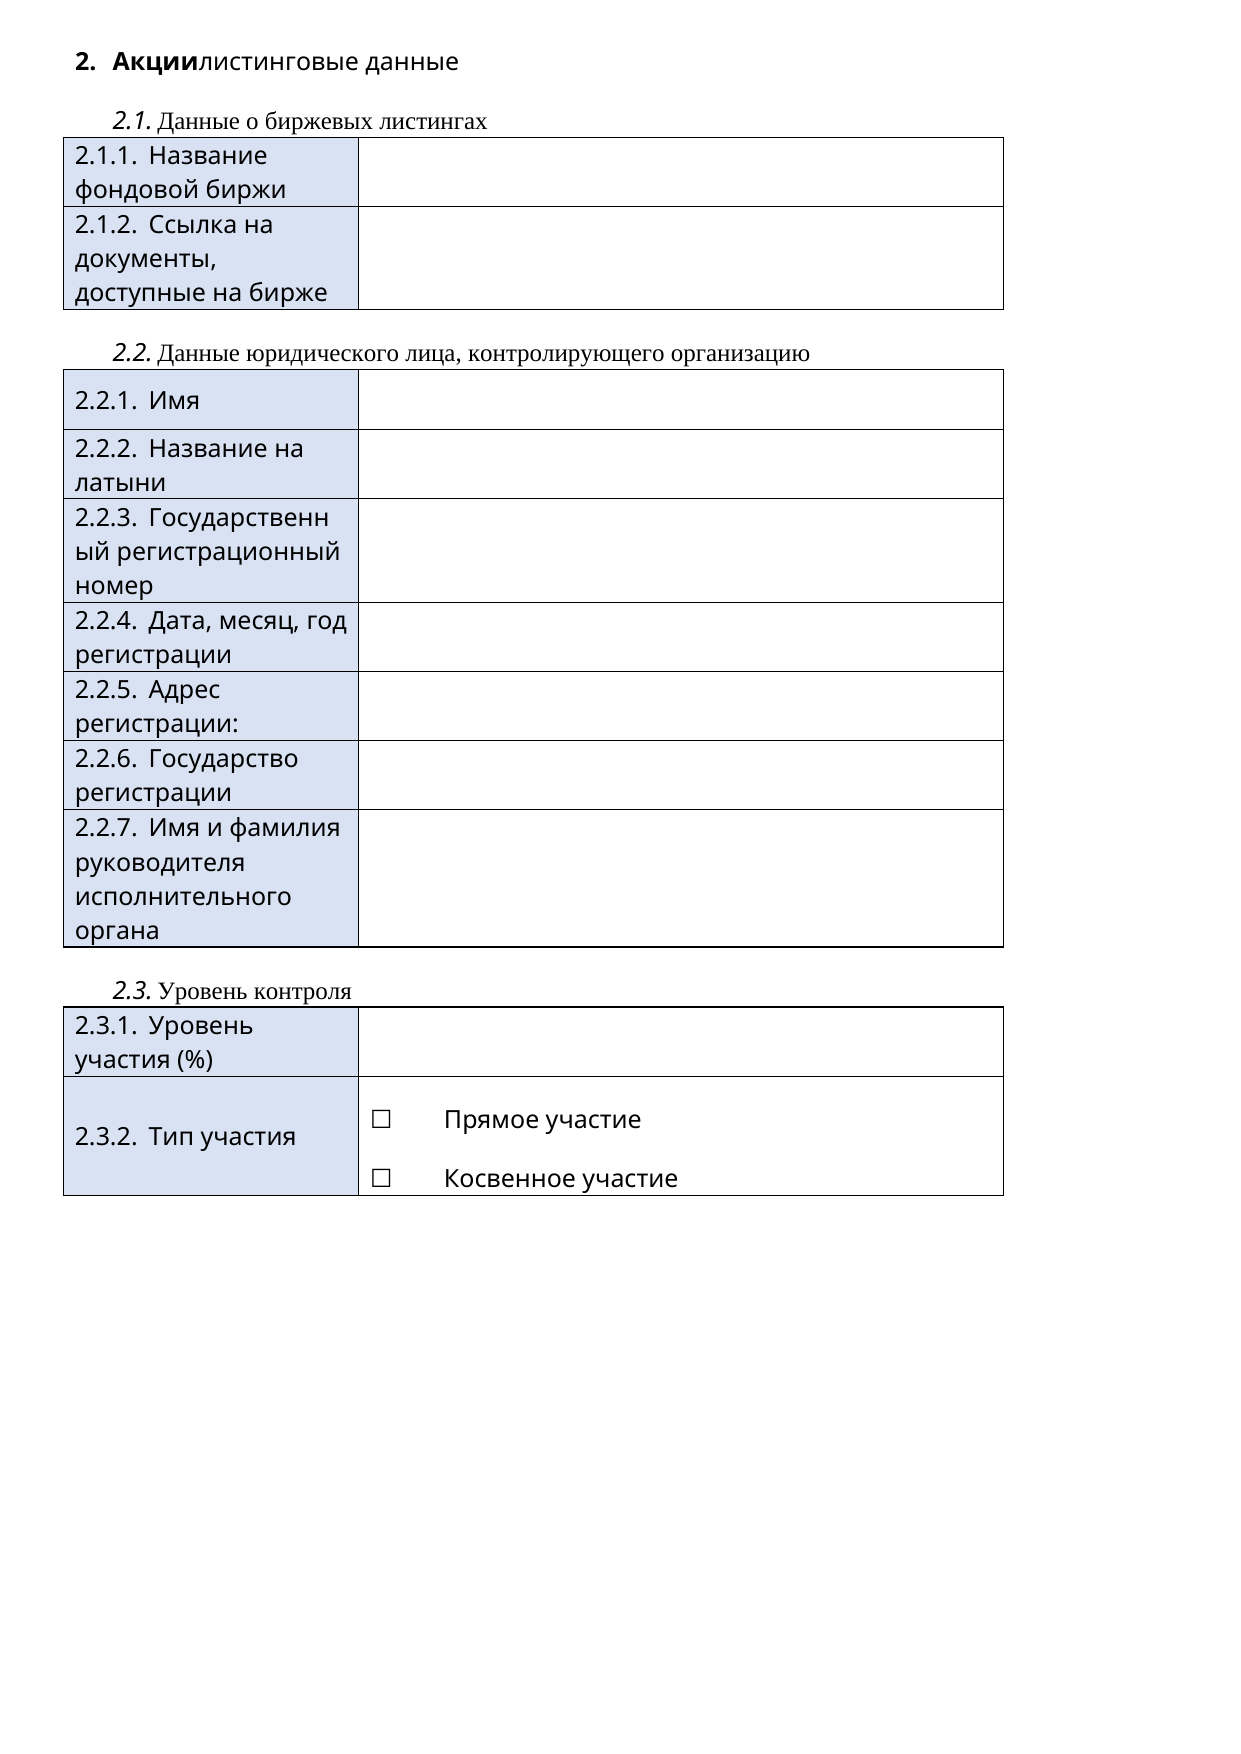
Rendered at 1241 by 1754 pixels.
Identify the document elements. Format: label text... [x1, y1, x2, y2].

table_header [359, 1008, 1003, 1076]
table_cell [359, 430, 1003, 498]
list Данные о биржевых листингах [112, 102, 1181, 137]
table_cell Адрес регистрации: [64, 672, 358, 740]
list Уровень контроля [112, 972, 1181, 1006]
list Акциилистинговые данные [75, 43, 1181, 77]
table_cell Тип участия [64, 1077, 358, 1195]
table_cell Имя и фамилия руководителя исполнительного органа [64, 810, 358, 946]
table_header Имя [64, 370, 358, 429]
table_cell Государство регистрации [64, 741, 358, 809]
table_cell Государственный регистрационный номер [64, 499, 358, 602]
table_cell ☐ Прямое участие ☐ Косвенное участие [359, 1077, 1003, 1195]
table_cell Ссылка на документы, доступные на бирже [64, 207, 358, 309]
table_header [359, 370, 1003, 429]
list Данные юридического лица, контролирующего организацию [112, 335, 1181, 369]
table_cell [359, 207, 1003, 309]
table_header Название фондовой биржи [64, 138, 358, 206]
table_cell [359, 603, 1003, 671]
table_cell [359, 741, 1003, 809]
table_cell [359, 672, 1003, 740]
table_cell [359, 499, 1003, 602]
table_cell Дата, месяц, год регистрации [64, 603, 358, 671]
table_header Уровень участия (%) [64, 1008, 358, 1076]
table_cell Название на латыни [64, 430, 358, 498]
table_cell [359, 810, 1003, 946]
table_header [359, 138, 1003, 206]
